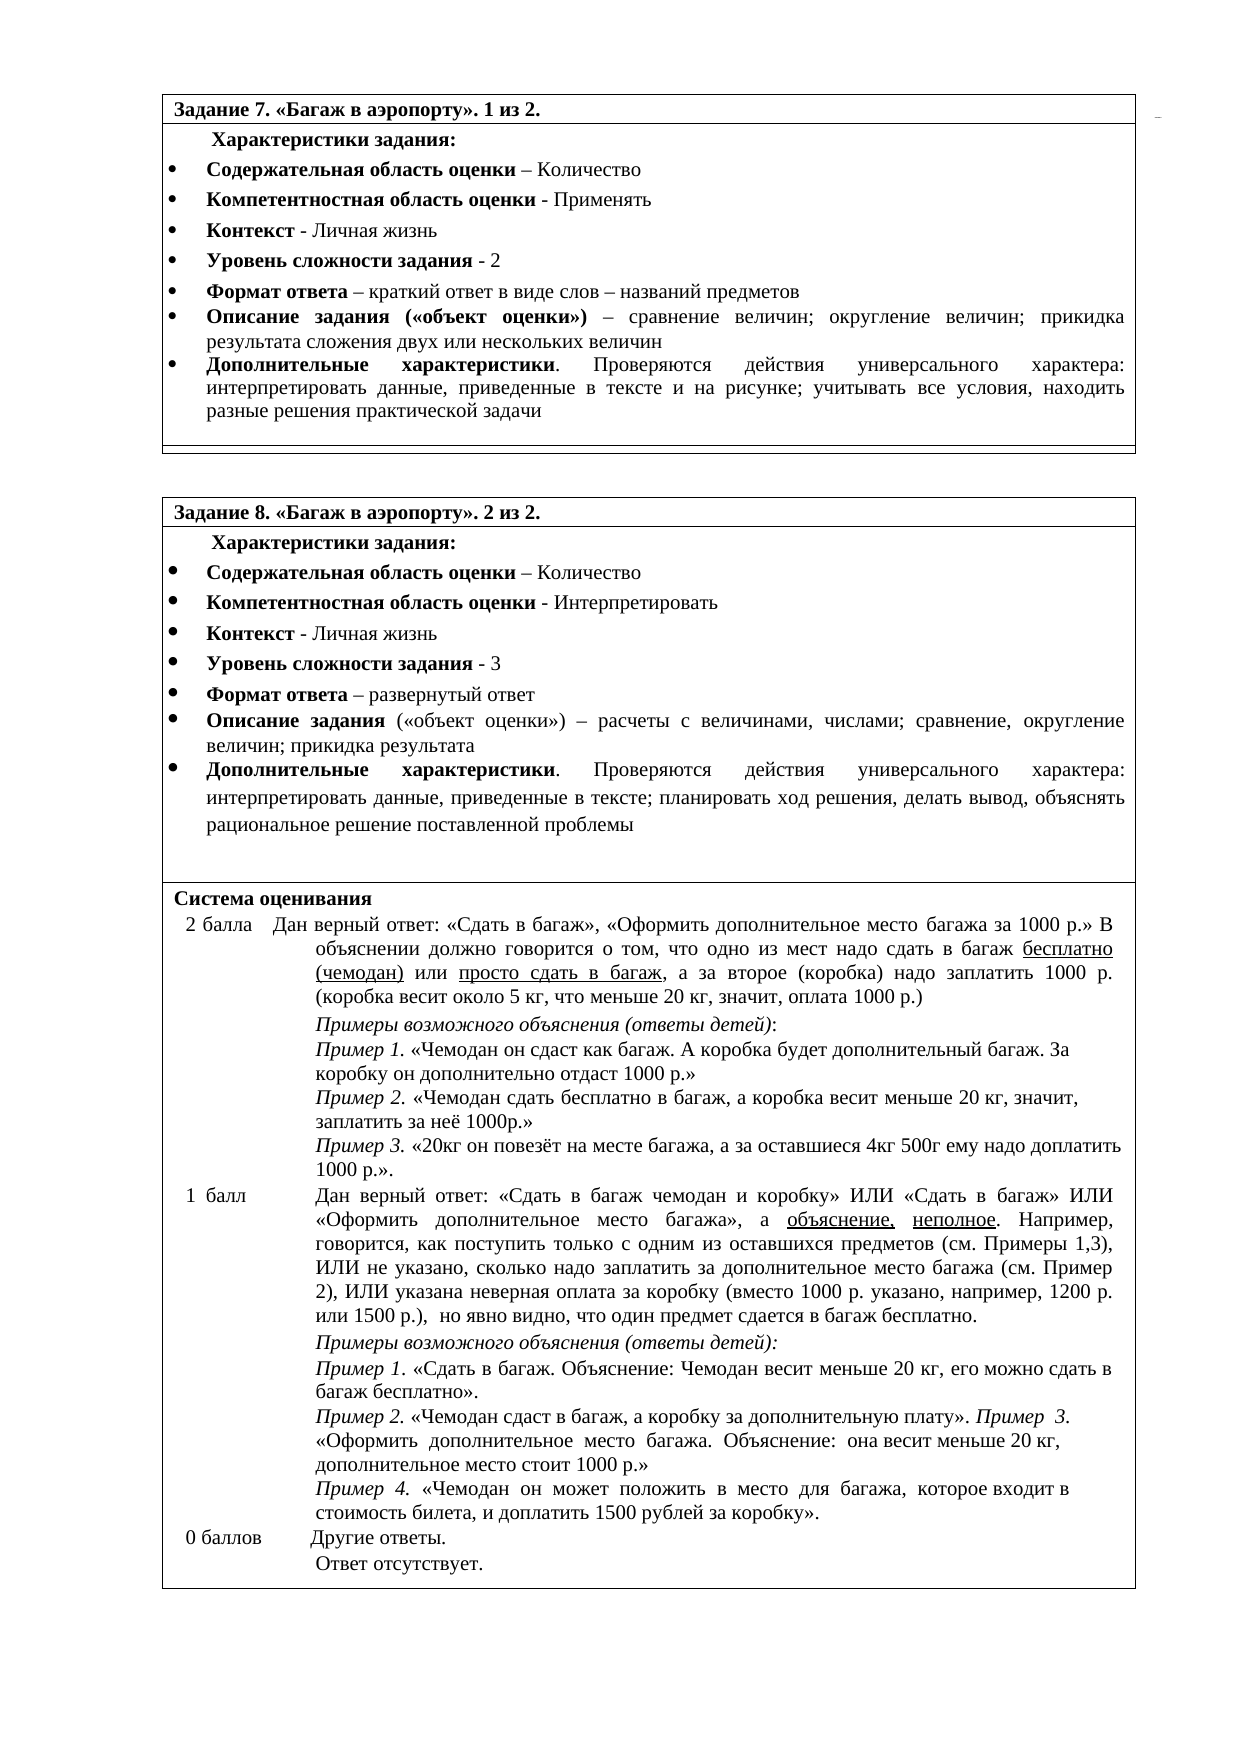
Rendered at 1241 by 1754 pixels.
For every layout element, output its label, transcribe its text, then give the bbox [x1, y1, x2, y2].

table_cell Система оценивания 2 балла Дан верный ответ: «Сдать в багаж», «Оформить дополнительное место багажа за 1000 р.» В объяснении должно говорится о том, что одно из мест надо сдать в багаж бесплатно (чемодан) или просто сдать в багаж, а за второе (коробка) надо заплатить 1000 р. (коробка весит около 5 кг, что меньше 20 кг, значит, оплата 1000 р.) Примеры возможного объяснения (ответы детей): Пример 1. «Чемодан он сдаст как багаж. А коробка будет дополнительный багаж. За коробку он дополнительно отдаст 1000 р.» Пример 2. «Чемодан сдать бесплатно в багаж, а коробка весит меньше 20 кг, значит, заплатить за неё 1000р.» Пример 3. «20кг он повезёт на месте багажа, а за оставшиеся 4кг 500г ему надо доплатить 1000 р.». 1 балл Дан верный ответ: «Сдать в багаж чемодан и коробку» ИЛИ «Сдать в багаж» ИЛИ «Оформить дополнительное место багажа», а объяснение, неполное. Например, говорится, как поступить только с одним из оставшихся предметов (см. Примеры 1,3), ИЛИ не указано, сколько надо заплатить за дополнительное место багажа (см. Пример 2), ИЛИ указана неверная оплата за коробку (вместо 1000 р. указано, например, 1200 р. или 1500 р.), но явно видно, что один предмет сдается в багаж бесплатно. Примеры возможного объяснения (ответы детей): Пример 1. «Сдать в багаж. Объяснение: Чемодан весит меньше 20 кг, его можно сдать в багаж бесплатно». Пример 2. «Чемодан сдаст в багаж, а коробку за дополнительную плату». Пример 3. «Оформить дополнительное место багажа. Объяснение: она весит меньше , дополнительное место стоит 1000 р.» Пример 4. «Чемодан он может положить в место для багажа, которое входит в стоимость билета, и доплатить 1500 рублей за коробку». 0 баллов Другие ответы. Ответ отсутствует. [163, 883, 1135, 1587]
table_cell Характеристики задания: Содержательная область оценки – Количество Компетентностная область оценки - Применять Контекст - Личная жизнь Уровень сложности задания - 2 Формат ответа – краткий ответ в виде слов – названий предметов Описание задания («объект оценки») – сравнение величин; округление величин; прикидка результата сложения двух или нескольких величин Дополнительные характеристики. Проверяются действия универсального характера: интерпретировать данные, приведенные в тексте и на рисунке; учитывать все условия, находить разные решения практической задачи [163, 124, 1135, 445]
table_header Задание 7. «Багаж в аэропорту». 1 из 2. [163, 95, 1135, 123]
table_header Задание 8. «Багаж в аэропорту». 2 из 2. [163, 498, 1135, 526]
table_cell [163, 446, 1135, 453]
table_cell Характеристики задания: Содержательная область оценки – Количество Компетентностная область оценки - Интерпретировать Контекст - Личная жизнь Уровень сложности задания - 3 Формат ответа – развернутый ответ Описание задания («объект оценки») – расчеты с величинами, числами; сравнение, округление величин; прикидка результата Дополнительные характеристики. Проверяются действия универсального характера: интерпретировать данные, приведенные в тексте; планировать ход решения, делать вывод, объяснять рациональное решение поставленной проблемы [163, 527, 1135, 882]
